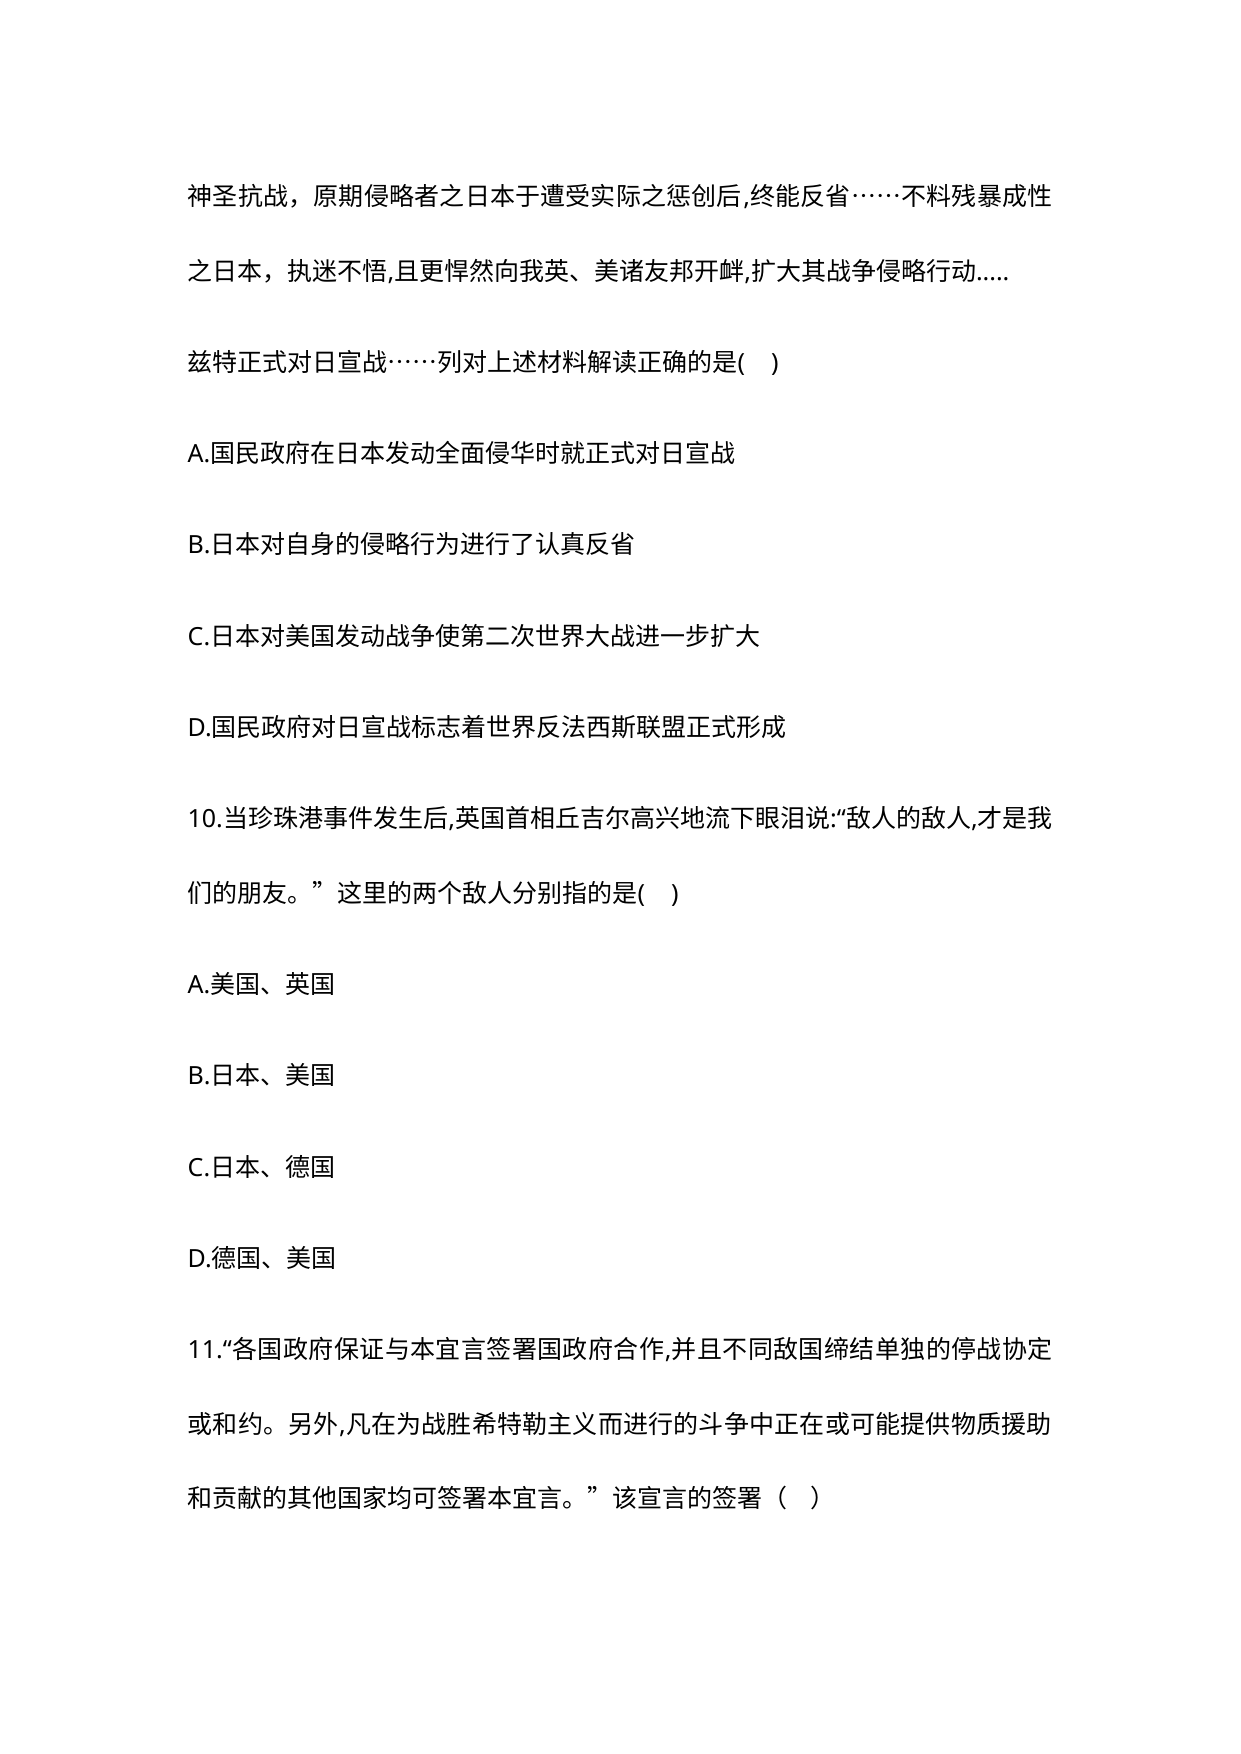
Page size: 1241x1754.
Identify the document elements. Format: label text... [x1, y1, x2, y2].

text C.日本、德国 [187, 1133, 1053, 1198]
text D.德国、美国 [187, 1224, 1053, 1289]
text 11.“各国政府保证与本宜言签署国政府合作,并且不同敌国缔结单独的停战协定或和约。另外,凡在为战胜希特勒主义而进行的斗争中正在或可能提供物质援助和贡献的其他国家均可签署本宜言。”该宣言的签署（ ） [187, 1315, 1053, 1529]
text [187, 162, 1053, 302]
text 兹特正式对日宣战……列对上述材料解读正确的是( ) [187, 328, 1053, 393]
text C.日本对美国发动战争使第二次世界大战进一步扩大 [187, 602, 1053, 667]
text A.国民政府在日本发动全面侵华时就正式对日宣战 [187, 419, 1053, 484]
text B.日本、美国 [187, 1041, 1053, 1106]
text D.国民政府对日宣战标志着世界反法西斯联盟正式形成 [187, 693, 1053, 758]
text A.美国、英国 [187, 950, 1053, 1015]
text B.日本对自身的侵略行为进行了认真反省 [187, 510, 1053, 575]
text 10.当珍珠港事件发生后,英国首相丘吉尔高兴地流下眼泪说:“敌人的敌人,才是我们的朋友。”这里的两个敌人分别指的是( ) [187, 784, 1053, 924]
